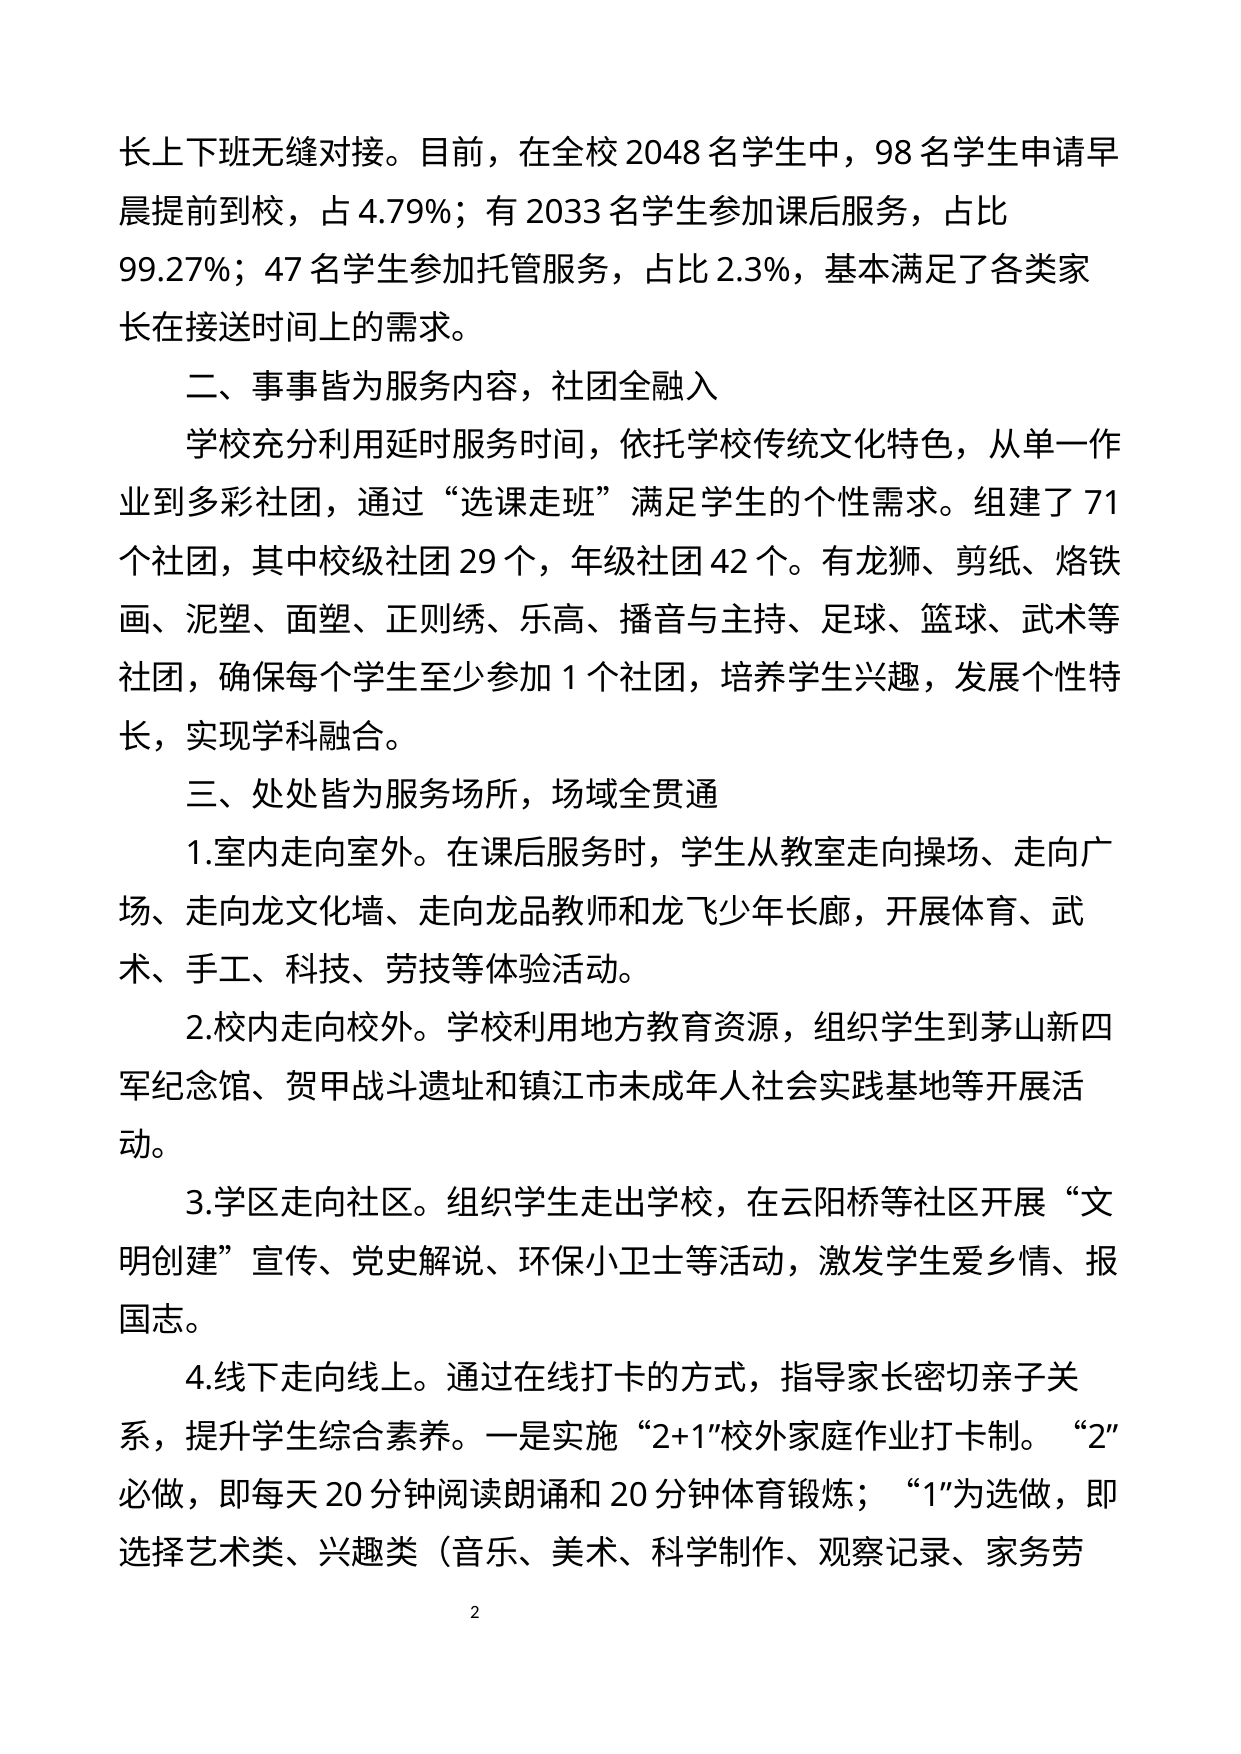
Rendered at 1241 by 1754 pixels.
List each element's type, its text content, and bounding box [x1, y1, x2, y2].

list 2.校内走向校外。学校利用地方教育资源，组织学生到茅山新四军纪念馆、贺甲战斗遗址和镇江市未成年人社会实践基地等开展活动。 [118, 993, 1122, 1168]
list 1.室内走向室外。在课后服务时，学生从教室走向操场、走向广场、走向龙文化墙、走向龙品教师和龙飞少年长廊，开展体育、武术、手工、科技、劳技等体验活动。 [118, 818, 1122, 993]
list 3.学区走向社区。组织学生走出学校，在云阳桥等社区开展“文明创建”宣传、党史解说、环保小卫士等活动，激发学生爱乡情、报国志。 [118, 1168, 1122, 1343]
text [118, 118, 1122, 351]
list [118, 1343, 1122, 1576]
text 三、处处皆为服务场所，场域全贯通 [118, 760, 1122, 818]
text 二、事事皆为服务内容，社团全融入 [118, 351, 1122, 410]
text 学校充分利用延时服务时间，依托学校传统文化特色，从单一作业到多彩社团，通过“选课走班”满足学生的个性需求。组建了71个社团，其中校级社团29个，年级社团42个。有龙狮、剪纸、烙铁画、泥塑、面塑、正则绣、乐高、播音与主持、足球、篮球、武术等社团，确保每个学生至少参加1个社团，培养学生兴趣，发展个性特长，实现学科融合。 [118, 410, 1122, 760]
